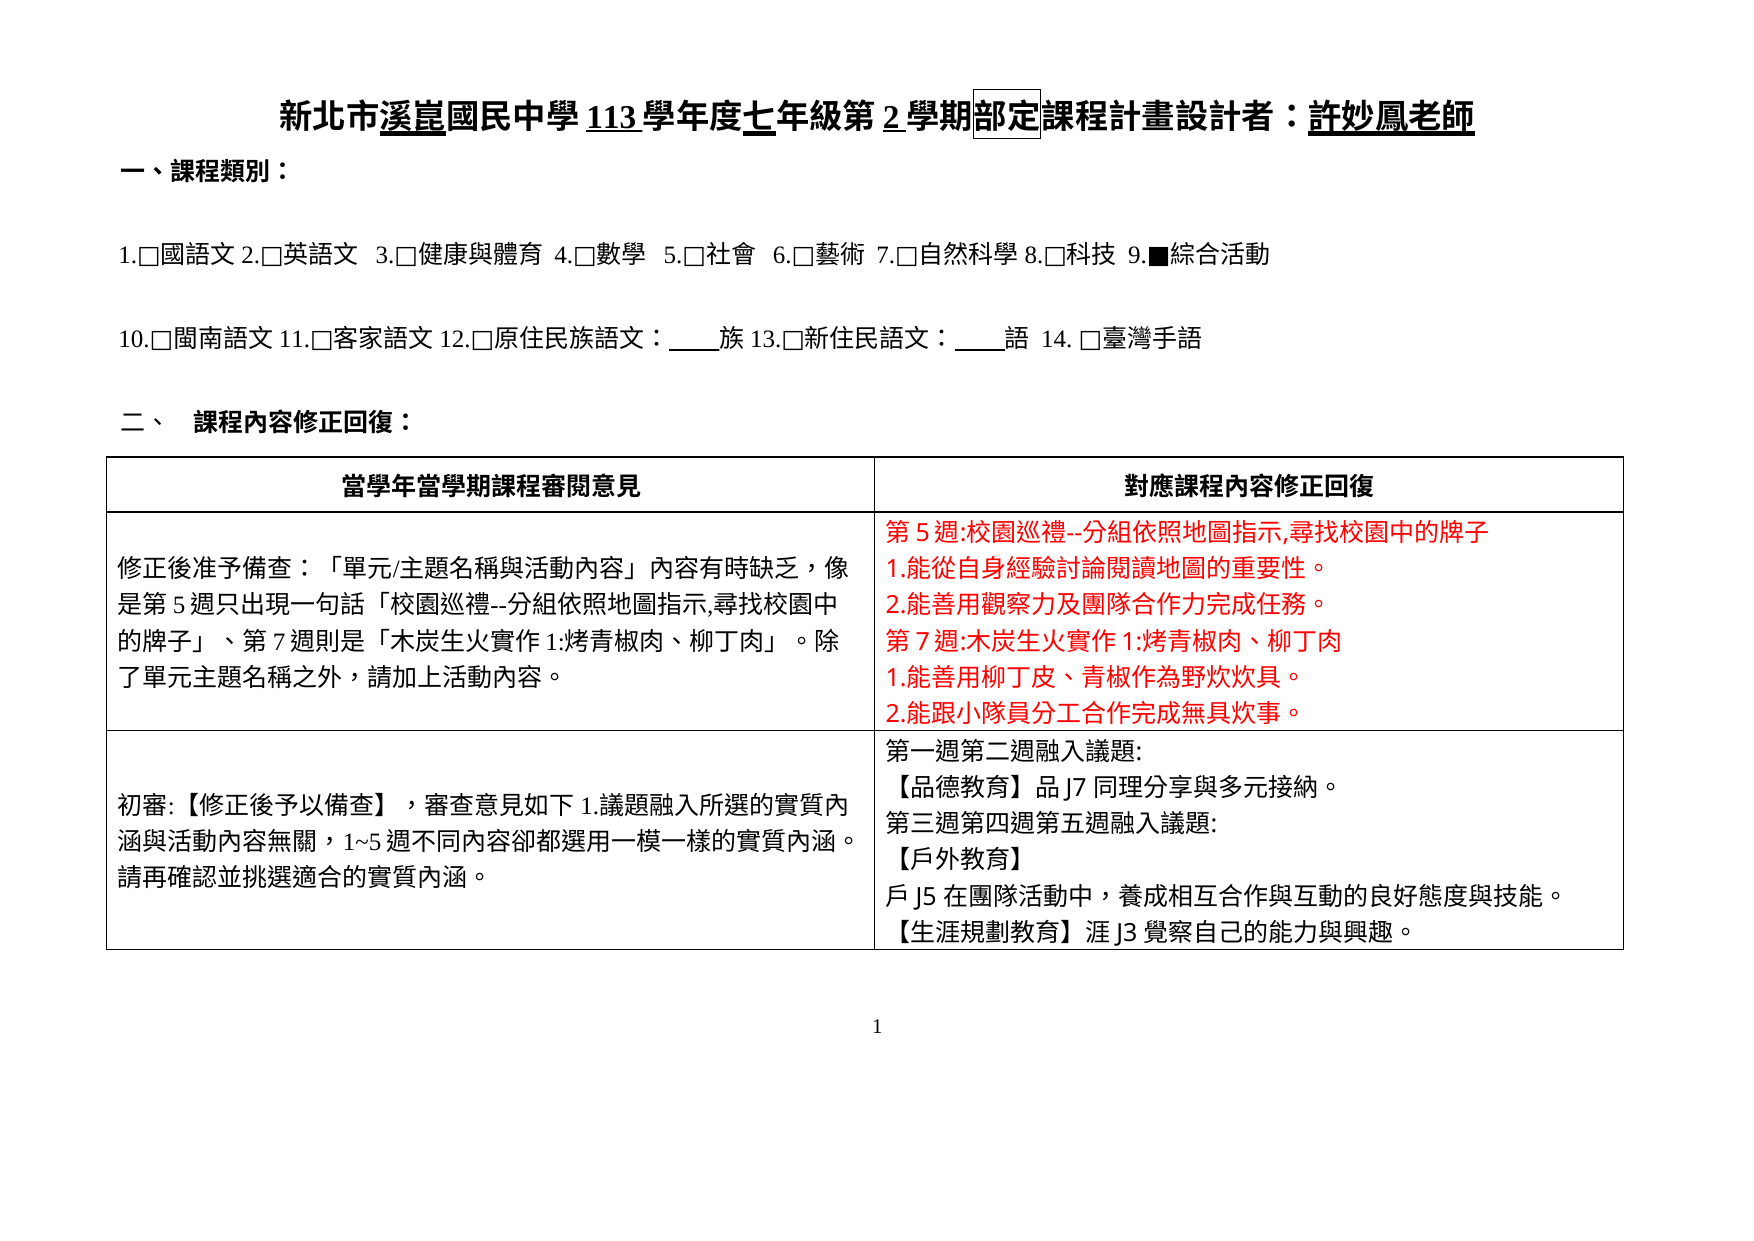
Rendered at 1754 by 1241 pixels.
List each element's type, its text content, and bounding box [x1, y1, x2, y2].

table_cell 第5週:校園巡禮--分組依照地圖指示,尋找校園中的牌子 1.能從自身經驗討論閱讀地圖的重要性。 2.能善用觀察力及團隊合作力完成任務。 第7週:木炭生火實作1:烤青椒肉、柳丁肉 1.能善用柳丁皮、青椒作為野炊炊具。 2.能跟小隊員分工合作完成無具炊事。 [875, 513, 1623, 730]
list 課程內容修正回復： [121, 402, 1636, 438]
text 新北市溪崑國民中學113學年度七年級第2學期部定課程計畫設計者：許妙鳳老師 [1041, 89, 1636, 139]
list 課程類別： [121, 151, 1636, 188]
table_cell 初審:【修正後予以備查】，審查意見如下 1.議題融入所選的實質內涵與活動內容無關，1~5週不同內容卻都選用一模一樣的實質內涵。請再確認並挑選適合的實質內涵。 [107, 731, 874, 948]
table_header 當學年當學期課程審閱意見 [107, 458, 874, 511]
table_cell 修正後准予備查：「單元/主題名稱與活動內容」內容有時缺乏，像是第5週只出現一句話「校園巡禮--分組依照地圖指示,尋找校園中的牌子」、第7週則是「木炭生火實作1:烤青椒肉、柳丁肉」。除了單元主題名稱之外，請加上活動內容。 [107, 513, 874, 730]
table_cell 第一週第二週融入議題: 【品德教育】品J7 同理分享與多元接納。 第三週第四週第五週融入議題: 【戶外教育】 戶J5 在團隊活動中，養成相互合作與互動的良好態度與技能。 【生涯規劃教育】涯 J3 覺察自己的能力與興趣。 [875, 731, 1623, 948]
text 10.□閩南語文 11.□客家語文 12.□原住民族語文： ____族 13.□新住民語文： ____語 14. □臺灣手語 [118, 318, 1636, 355]
text 新北市溪崑國民中學113學年度七年級第2學期部定課程計畫設計者：許妙鳳老師 [118, 89, 973, 139]
table_header 對應課程內容修正回復 [875, 458, 1623, 511]
text 1.□國語文 2.□英語文 3.□健康與體育 4.□數學 5.□社會 6.□藝術 7.□自然科學 8.□科技 9.■綜合活動 [118, 235, 1636, 271]
